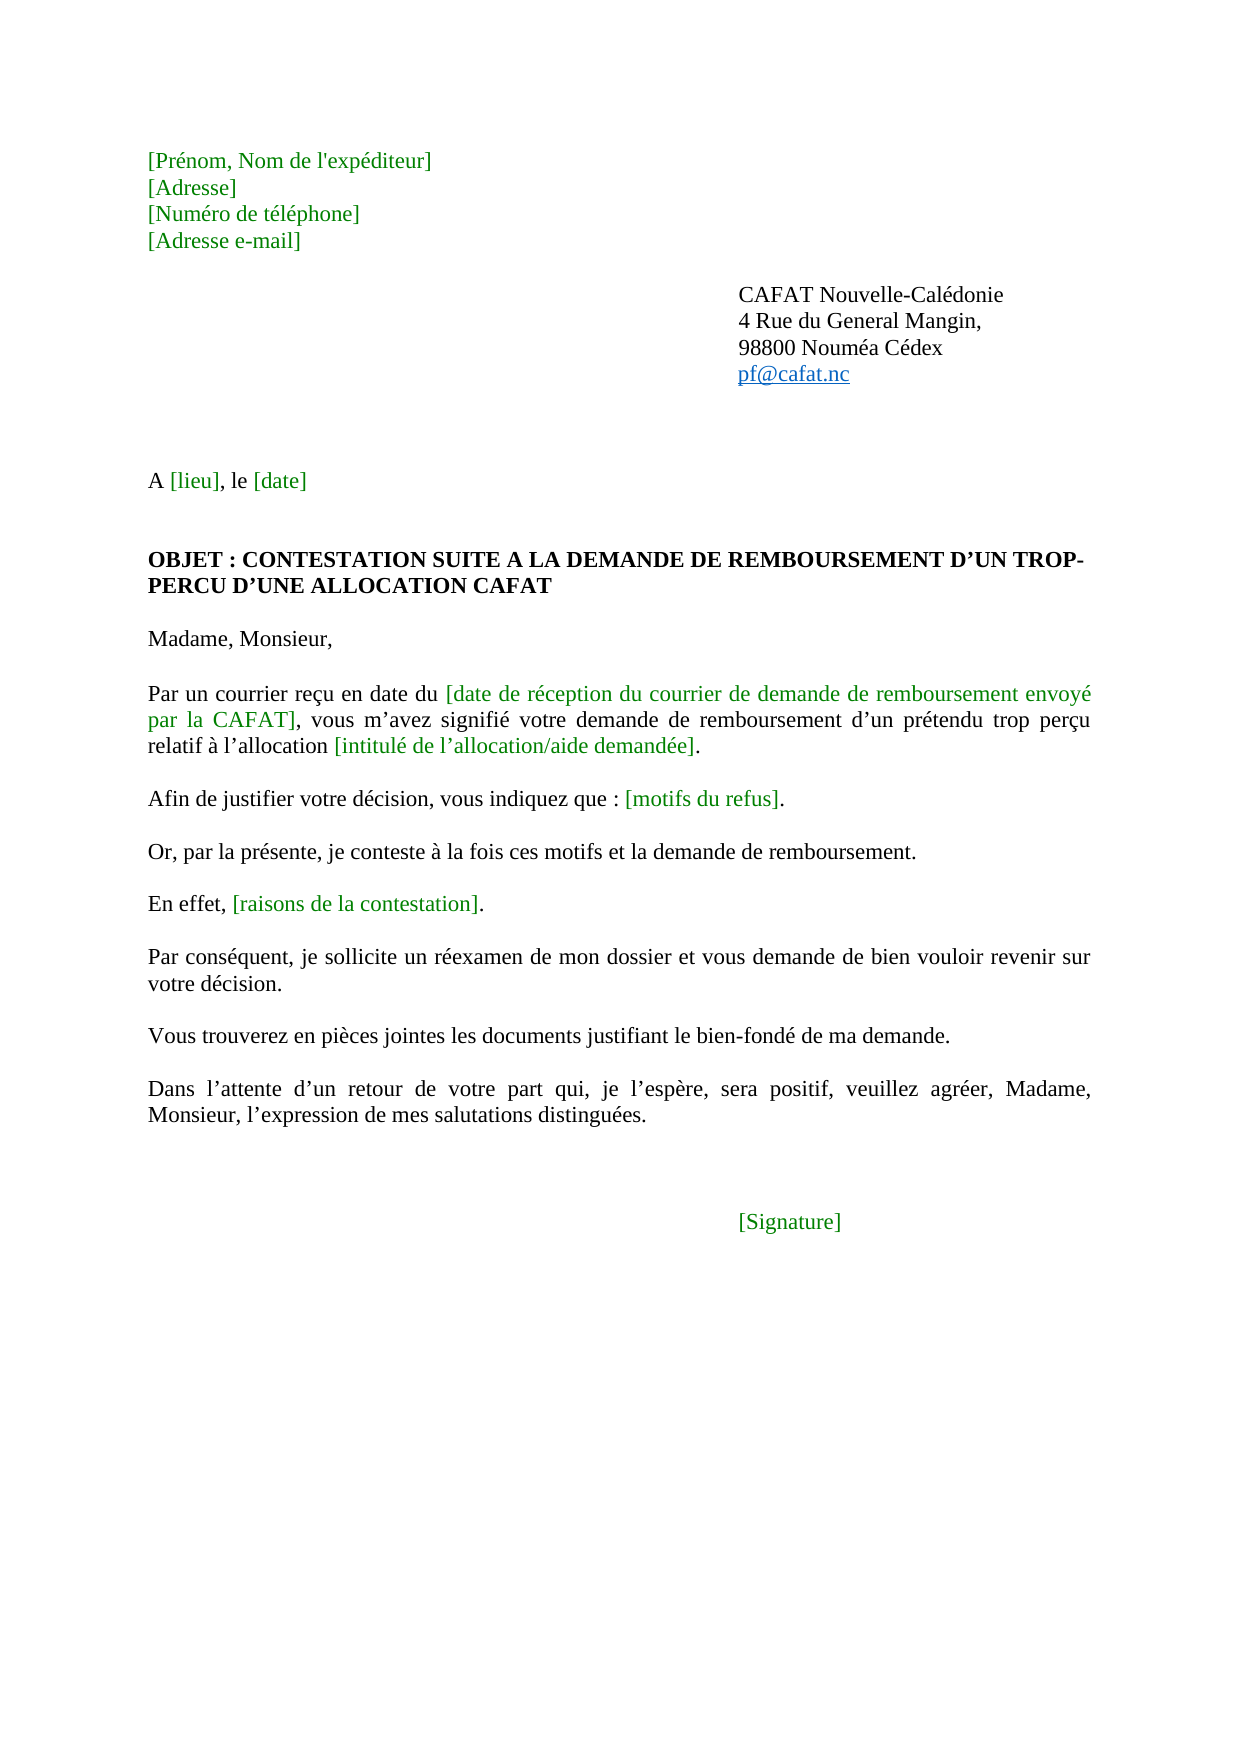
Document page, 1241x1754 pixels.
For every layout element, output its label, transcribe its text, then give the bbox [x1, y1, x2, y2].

text OBJET : CONTESTATION SUITE A LA DEMANDE DE REMBOURSEMENT D’UN TROP-PERCU D’UNE ALLOCATION CAFAT Madame, Monsieur, [148, 493, 1093, 680]
text [Numéro de téléphone] [148, 200, 1093, 227]
text [Signature] [148, 1208, 1093, 1235]
text Par conséquent, je sollicite un réexamen de mon dossier et vous demande de bien vouloir revenir sur votre décision. [148, 917, 1093, 996]
text [Adresse e-mail] [148, 227, 1093, 281]
text Vous trouverez en pièces jointes les documents justifiant le bien-fondé de ma demande. [148, 996, 1093, 1049]
text A [lieu], le [date] [148, 467, 1093, 493]
text En effet, [raisons de la contestation]. [148, 864, 1093, 917]
text pf@cafat.nc [738, 360, 1093, 467]
text Par un courrier reçu en date du [date de réception du courrier de demande de remboursement envoyé par la CAFAT], vous m’avez signifié votre demande de remboursement d’un prétendu trop perçu relatif à l’allocation [intitulé de l’allocation/aide demandée]. [148, 680, 1093, 759]
text [Adresse] [148, 174, 1093, 200]
text Afin de justifier votre décision, vous indiquez que : [motifs du refus]. [148, 785, 1093, 811]
text CAFAT Nouvelle-Calédonie [148, 281, 1093, 307]
text Dans l’attente d’un retour de votre part qui, je l’espère, sera positif, veuillez agréer, Madame, Monsieur, l’expression de mes salutations distinguées. [148, 1075, 1093, 1128]
text Or, par la présente, je conteste à la fois ces motifs et la demande de remboursement. [148, 811, 1093, 864]
text [Prénom, Nom de l'expéditeur] [148, 148, 1093, 174]
text 4 Rue du General Mangin, [148, 307, 1093, 334]
text 98800 Nouméa Cédex [738, 334, 1093, 360]
